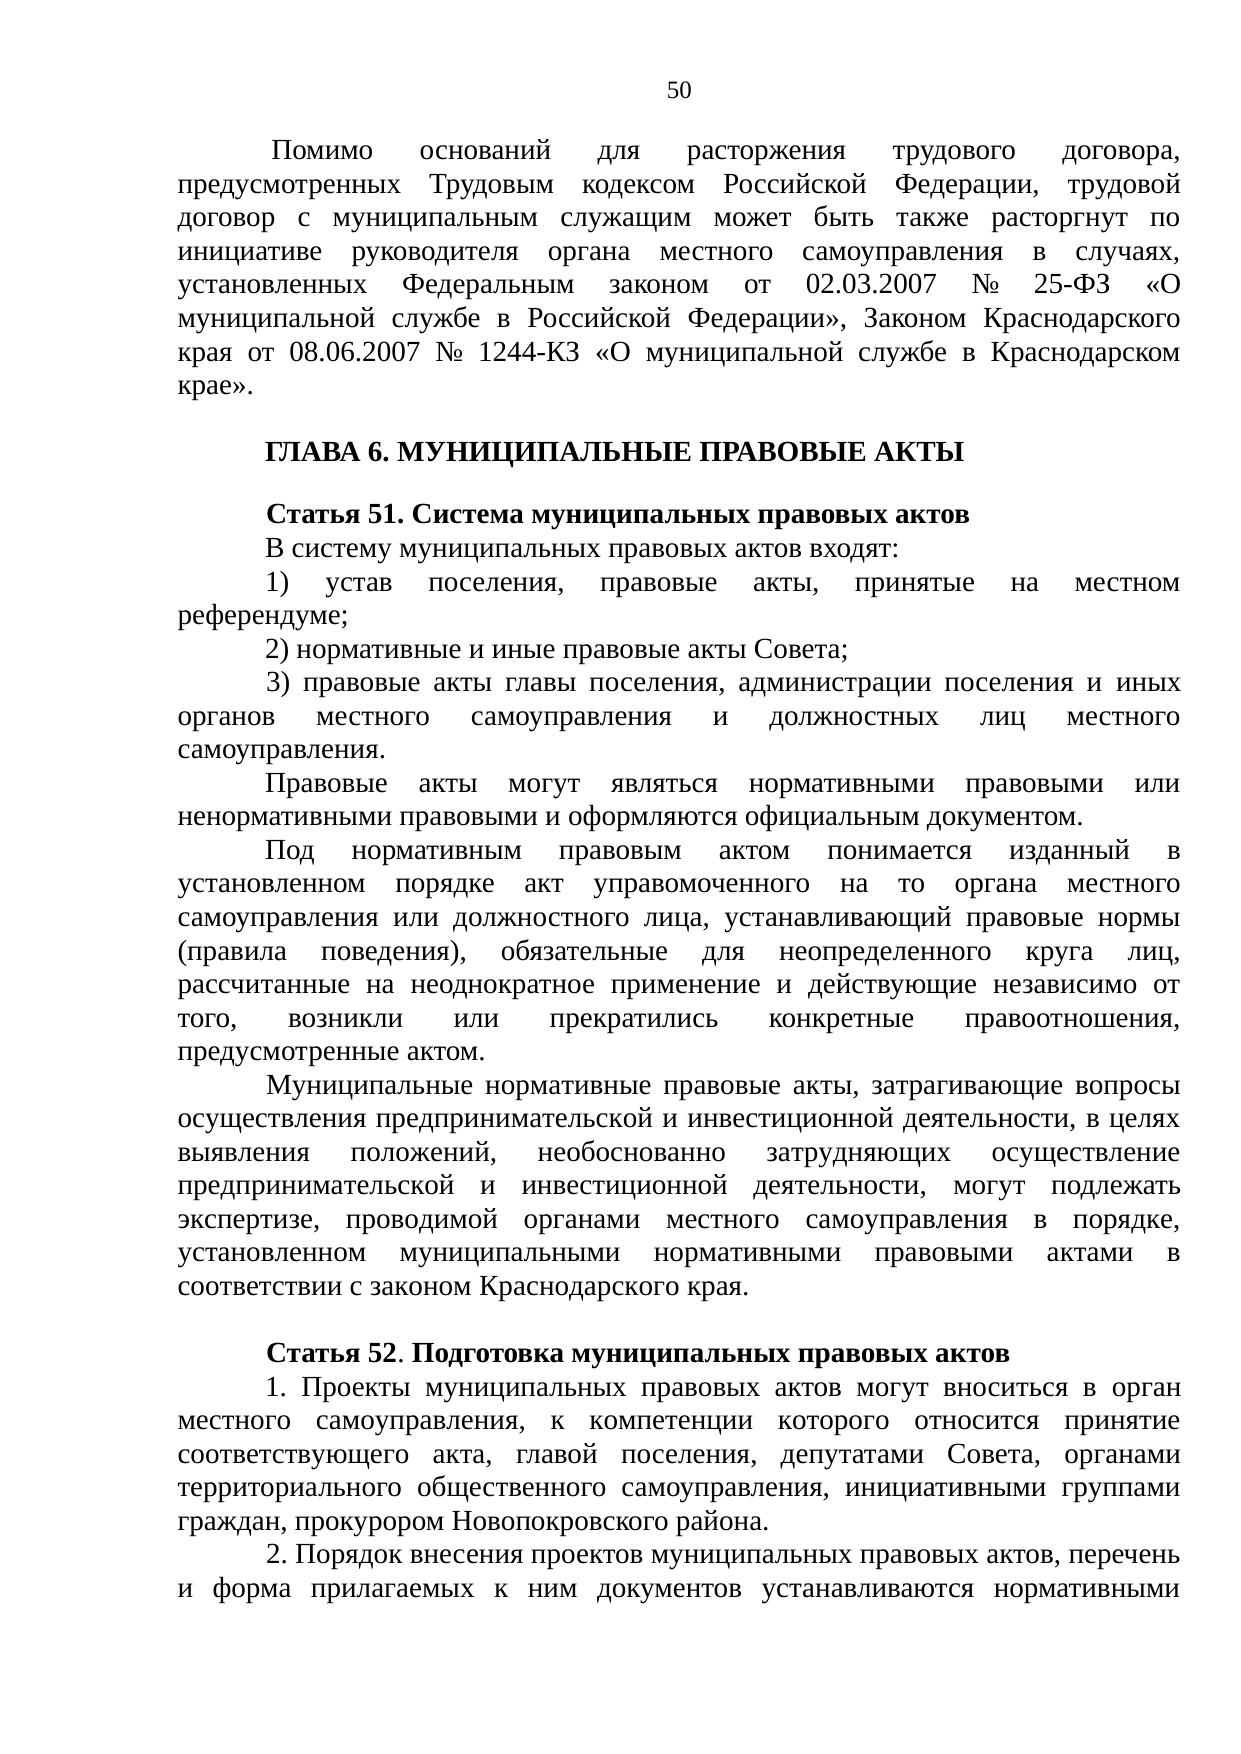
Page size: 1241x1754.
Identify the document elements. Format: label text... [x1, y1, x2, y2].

list устав поселения, правовые акты, принятые на местном референдуме; [177, 564, 1181, 631]
text В систему муниципальных правовых актов входят: [177, 530, 1181, 564]
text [177, 1536, 1181, 1603]
text Под нормативным правовым актом понимается изданный в установленном порядке акт управомоченного на то органа местного самоуправления или должностного лица, устанавливающий правовые нормы (правила поведения), обязательные для неопределенного круга лиц, рассчитанные на неоднократное применение и действующие независимо от того, возникли или прекратились конкретные правоотношения, предусмотренные актом. [177, 832, 1181, 1067]
text Муниципальные нормативные правовые акты, затрагивающие вопросы осуществления предпринимательской и инвестиционной деятельности, в целях выявления положений, необоснованно затрудняющих осуществление предпринимательской и инвестиционной деятельности, могут подлежать экспертизе, проводимой органами местного самоуправления в порядке, установленном муниципальными нормативными правовыми актами в соответствии с законом Краснодарского края. [177, 1067, 1181, 1302]
text 1. Проекты муниципальных правовых актов могут вноситься в орган местного самоуправления, к компетенции которого относится принятие соответствующего акта, главой поселения, депутатами Совета, органами территориального общественного самоуправления, инициативными группами граждан, прокурором Новопокровского района. [177, 1369, 1181, 1536]
text 3) правовые акты главы поселения, администрации поселения и иных органов местного самоуправления и должностных лиц местного самоуправления. [177, 664, 1181, 765]
text 2) нормативные и иные правовые акты Совета; [177, 631, 1181, 664]
text Правовые акты могут являться нормативными правовыми или ненормативными правовыми и оформляются официальным документом. [177, 765, 1181, 832]
subtitle ГЛАВА 6. МУНИЦИПАЛЬНЫЕ ПРАВОВЫЕ АКТЫ [265, 434, 1181, 468]
subtitle Статья 52. Подготовка муниципальных правовых актов [177, 1335, 1181, 1369]
subtitle Статья 51. Система муниципальных правовых актов [177, 497, 1181, 530]
text Помимо оснований для расторжения трудового договора, предусмотренных Трудовым кодексом Российской Федерации, трудовой договор с муниципальным служащим может быть также расторгнут по инициативе руководителя органа местного самоуправления в случаях, установленных Федеральным законом от 02.03.2007 № 25-ФЗ «О муниципальной службе в Российской Федерации», Законом Краснодарского края от 08.06.2007 № 1244-КЗ «О муниципальной службе в Краснодарском крае». [177, 132, 1181, 401]
